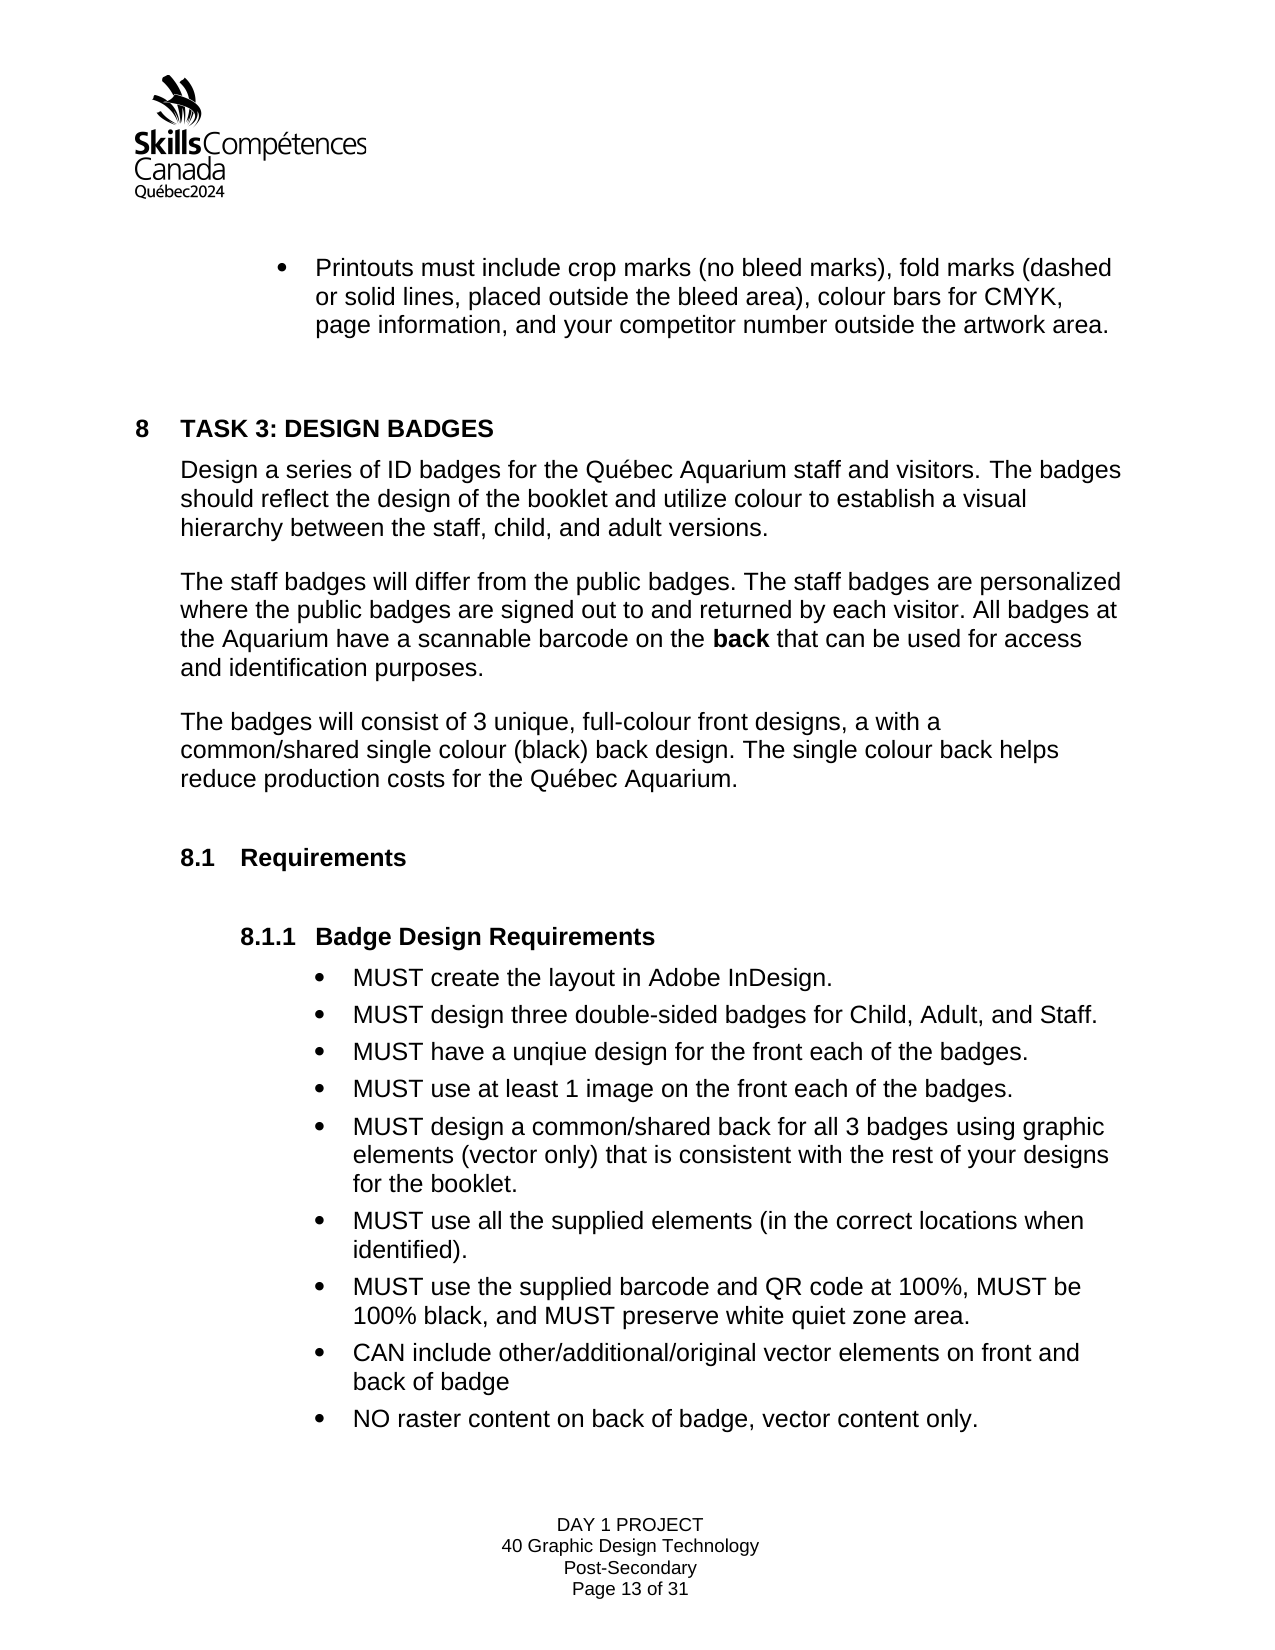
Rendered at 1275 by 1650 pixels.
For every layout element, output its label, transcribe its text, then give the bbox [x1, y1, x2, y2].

subtitle MUST create the layout in Adobe InDesign. [315, 963, 1125, 992]
subtitle MUST use all the supplied elements (in the correct locations when identified). [315, 1206, 1125, 1264]
subtitle MUST use the supplied barcode and QR code at 100%, MUST be 100% black, and MUST preserve white quiet zone area. [315, 1272, 1125, 1330]
subtitle CAN include other/additional/original vector elements on front and back of badge [315, 1338, 1125, 1396]
subtitle MUST use at least 1 image on the front each of the badges. [315, 1074, 1125, 1103]
subtitle MUST design a common/shared back for all 3 badges using graphic elements (vector only) that is consistent with the rest of your designs for the booklet. [315, 1112, 1125, 1198]
subtitle The badges will consist of 3 unique, full-colour front designs, a with a common/shared single colour (black) back design. The single colour back helps reduce production costs for the Québec Aquarium. [180, 707, 1125, 793]
subtitle Printouts must include crop marks (no bleed marks), fold marks (dashed or solid lines, placed outside the bleed area), colour bars for CMYK, page information, and your competitor number outside the artwork area. [278, 253, 1125, 339]
subtitle The staff badges will differ from the public badges. The staff badges are personalized where the public badges are signed out to and returned by each visitor. All badges at the Aquarium have a scannable barcode on the back that can be used for access and identification purposes. [180, 567, 1125, 682]
subtitle MUST have a unqiue design for the front each of the badges. [315, 1037, 1125, 1066]
subtitle Requirements [180, 843, 1125, 872]
subtitle NO raster content on back of badge, vector content only. [315, 1404, 1125, 1433]
subtitle Badge Design Requirements [240, 922, 1125, 950]
picture [135, 75, 367, 199]
subtitle Design a series of ID badges for the Québec Aquarium staff and visitors. The badges should reflect the design of the booklet and utilize colour to establish a visual hierarchy between the staff, child, and adult versions. [180, 455, 1125, 542]
subtitle MUST design three double-sided badges for Child, Adult, and Staff. [315, 1000, 1125, 1029]
subtitle TASK 3: DESIGN BADGES [135, 414, 1125, 443]
